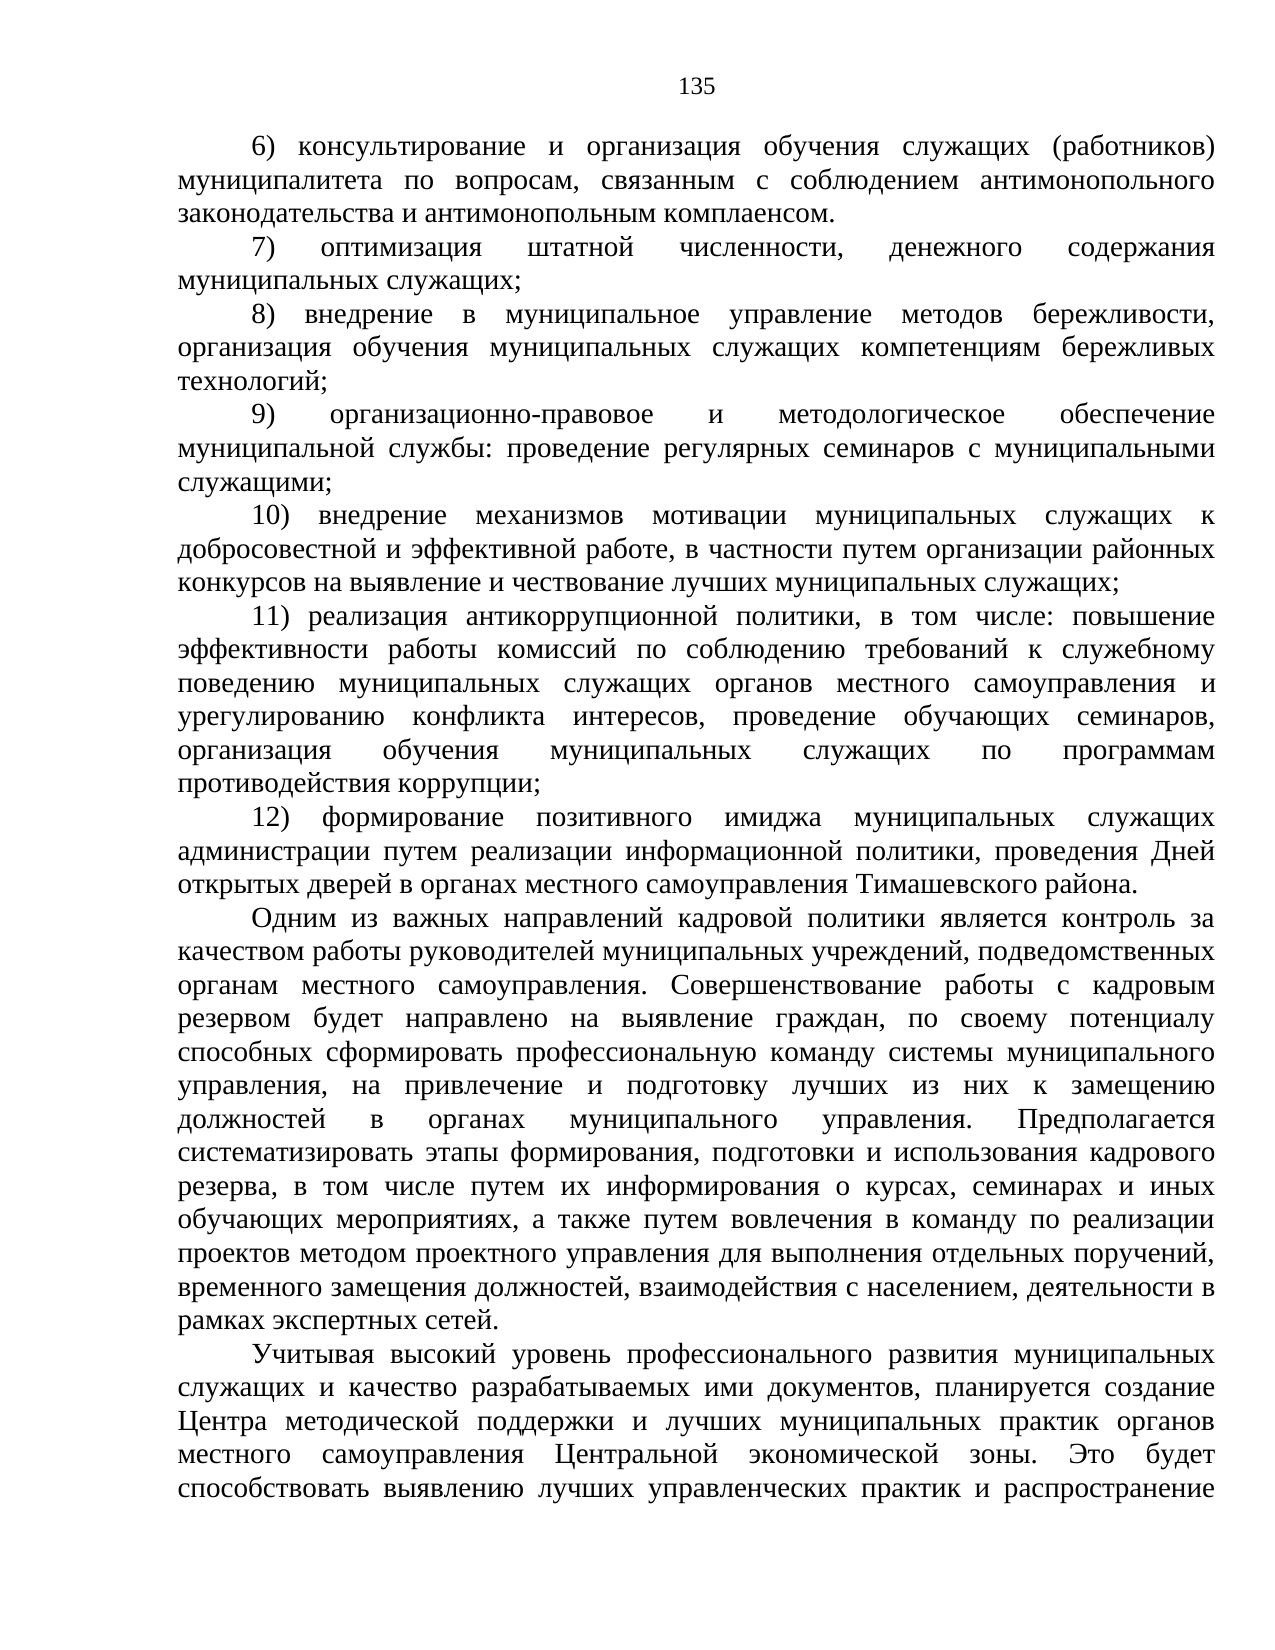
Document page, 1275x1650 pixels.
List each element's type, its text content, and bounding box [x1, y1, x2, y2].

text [177, 1336, 1216, 1503]
text 10) внедрение механизмов мотивации муниципальных служащих к добросовестной и эффективной работе, в частности путем организации районных конкурсов на выявление и чествование лучших муниципальных служащих; [177, 497, 1216, 598]
text 8) внедрение в муниципальное управление методов бережливости, организация обучения муниципальных служащих компетенциям бережливых технологий; [177, 296, 1216, 397]
text 11) реализация антикоррупционной политики, в том числе: повышение эффективности работы комиссий по соблюдению требований к служебному поведению муниципальных служащих органов местного самоуправления и урегулированию конфликта интересов, проведение обучающих семинаров, организация обучения муниципальных служащих по программам противодействия коррупции; [177, 598, 1216, 799]
text 7) оптимизация штатной численности, денежного содержания муниципальных служащих; [177, 229, 1216, 296]
text 9) организационно-правовое и методологическое обеспечение муниципальной службы: проведение регулярных семинаров с муниципальными служащими; [177, 397, 1216, 497]
text Одним из важных направлений кадровой политики является контроль за качеством работы руководителей муниципальных учреждений, подведомственных органам местного самоуправления. Совершенствование работы с кадровым резервом будет направлено на выявление граждан, по своему потенциалу способных сформировать профессиональную команду системы муниципального управления, на привлечение и подготовку лучших из них к замещению должностей в органах муниципального управления. Предполагается систематизировать этапы формирования, подготовки и использования кадрового резерва, в том числе путем их информирования о курсах, семинарах и иных обучающих мероприятиях, а также путем вовлечения в команду по реализации проектов методом проектного управления для выполнения отдельных поручений, временного замещения должностей, взаимодействия с населением, деятельности в рамках экспертных сетей. [177, 900, 1216, 1336]
text 12) формирование позитивного имиджа муниципальных служащих администрации путем реализации информационной политики, проведения Дней открытых дверей в органах местного самоуправления Тимашевского района. [177, 799, 1216, 900]
text 6) консультирование и организация обучения служащих (работников) муниципалитета по вопросам, связанным с соблюдением антимонопольного законодательства и антимонопольным комплаенсом. [177, 128, 1216, 229]
